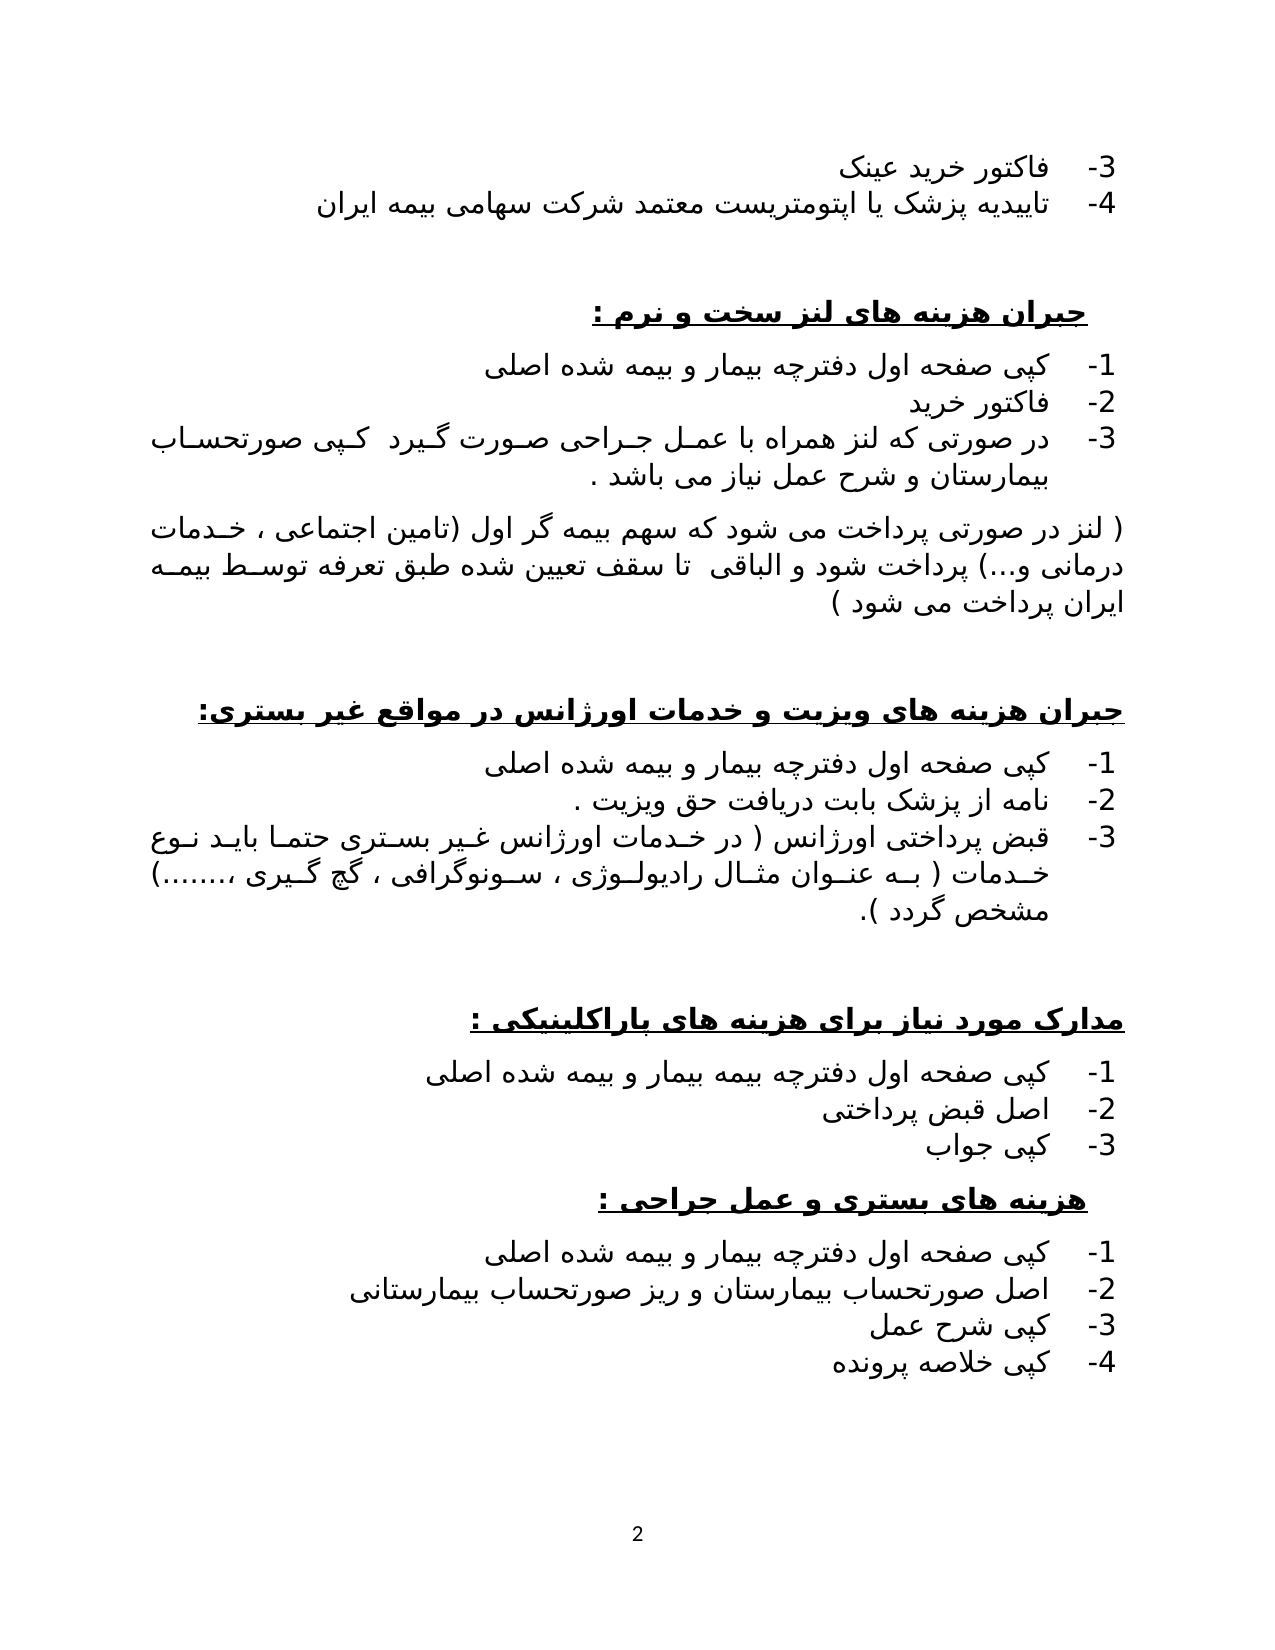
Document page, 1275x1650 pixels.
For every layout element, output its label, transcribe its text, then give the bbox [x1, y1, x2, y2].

list فاکتور خرید عینک [150, 150, 1087, 184]
list تاییدیه پزشک یا اپتومتریست معتمد شرکت سهامی بیمه ایران [150, 187, 1087, 221]
list کپی جواب [150, 1129, 1087, 1163]
text ( لنز در صورتی پرداخت می شود که سهم بیمه گر اول (تامین اجتماعی ، خدمات درمانی و...) پرداخت شود و الباقی تا سقف تعیین شده طبق تعرفه توسط بیمه ایران پرداخت می شود ) [150, 512, 1125, 619]
list کپی خلاصه پرونده [150, 1345, 1087, 1379]
list کپی صفحه اول دفترچه بیمار و بیمه شده اصلی [150, 348, 1087, 382]
list کپی صفحه اول دفترچه بیمار و بیمه شده اصلی [150, 747, 1087, 781]
list فاکتور خرید [150, 385, 1087, 419]
list قبض پرداختی اورژانس ( در خدمات اورژانس غیر بستری حتما باید نوع خدمات ( به عنوان مثال رادیولوژی ، سونوگرافی ، گچ گیری ،.......) مشخص گردد ). [150, 820, 1087, 927]
list کپی شرح عمل [150, 1309, 1087, 1343]
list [150, 1235, 1087, 1269]
text جبران هزینه های لنز سخت و نرم : [150, 295, 1087, 329]
text جبران هزینه های ویزیت و خدمات اورژانس در مواقع غیر بستری: [150, 693, 1125, 727]
list نامه از پزشک بابت دریافت حق ویزیت . [150, 783, 1087, 817]
text هزینه های بستری و عمل جراحی : [150, 1182, 1087, 1216]
list در صورتی که لنز همراه با عمل جراحی صورت گیرد کپی صورتحساب بیمارستان و شرح عمل نیاز می باشد . [150, 422, 1087, 492]
list اصل قبض پرداختی [150, 1092, 1087, 1126]
text مدارک مورد نیاز برای هزینه های پاراکلینیکی : [150, 1002, 1125, 1036]
list کپی صفحه اول دفترچه بیمه بیمار و بیمه شده اصلی [150, 1055, 1087, 1089]
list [150, 1272, 1087, 1306]
